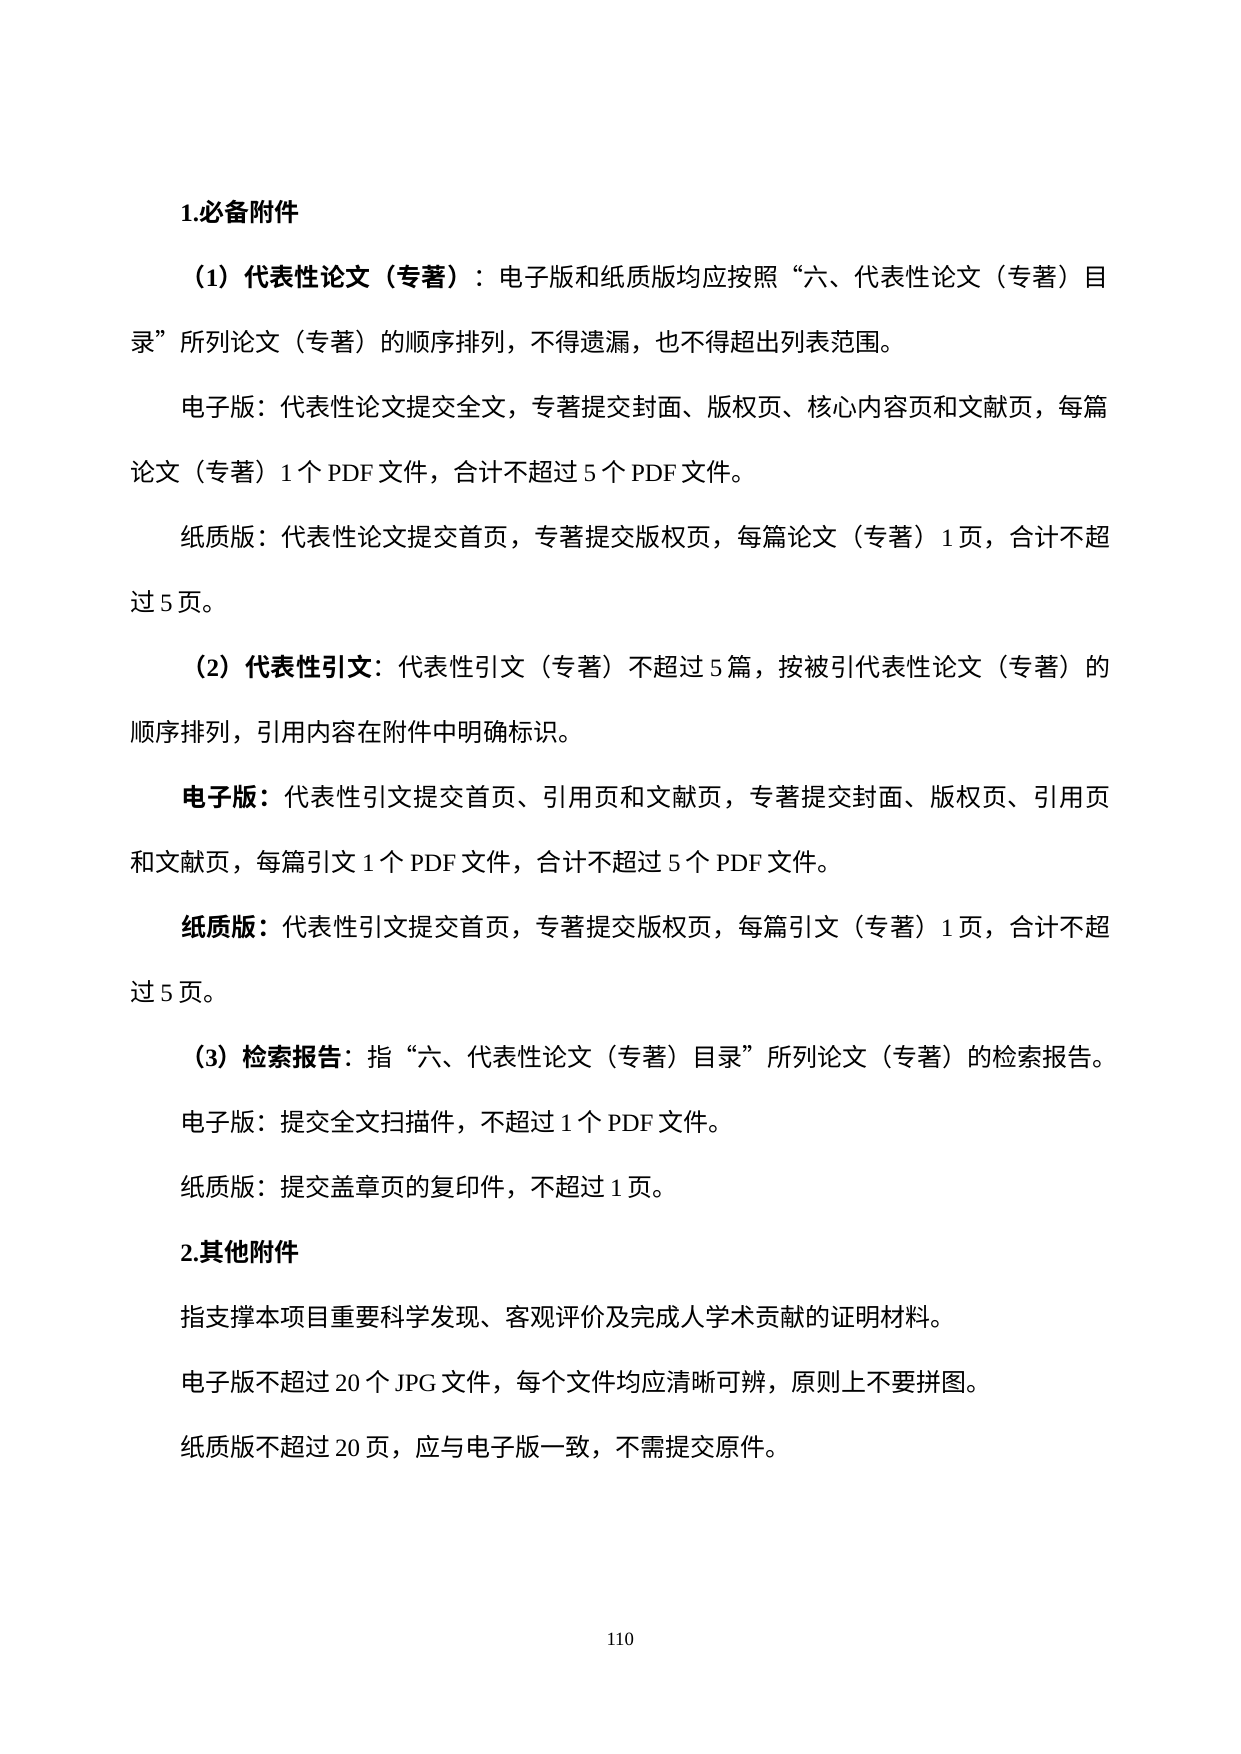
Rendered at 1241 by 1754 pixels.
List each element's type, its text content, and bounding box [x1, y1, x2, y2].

text 电子版：提交全文扫描件，不超过1个PDF文件。 [130, 1088, 1110, 1153]
text （1）代表性论文（专著）：电子版和纸质版均应按照“六、代表性论文（专著）目录”所列论文（专著）的顺序排列，不得遗漏，也不得超出列表范围。 [130, 243, 1110, 373]
text 1.必备附件 [130, 178, 1110, 243]
text （2）代表性引文：代表性引文（专著）不超过5篇，按被引代表性论文（专著）的顺序排列，引用内容在附件中明确标识。 [130, 633, 1110, 763]
text 纸质版：提交盖章页的复印件，不超过1页。 [130, 1153, 1110, 1218]
text （3）检索报告：指“六、代表性论文（专著）目录”所列论文（专著）的检索报告。 [130, 1023, 1110, 1088]
text 纸质版：代表性引文提交首页，专著提交版权页，每篇引文（专著）1页，合计不超过5页。 [130, 893, 1110, 1023]
text 纸质版：代表性论文提交首页，专著提交版权页，每篇论文（专著）1页，合计不超过5页。 [130, 503, 1110, 633]
text 电子版不超过20个JPG文件，每个文件均应清晰可辨，原则上不要拼图。 [130, 1348, 1110, 1413]
text 2.其他附件 [130, 1218, 1110, 1283]
text 纸质版不超过20页，应与电子版一致，不需提交原件。 [130, 1413, 1110, 1478]
text 指支撑本项目重要科学发现、客观评价及完成人学术贡献的证明材料。 [130, 1283, 1110, 1348]
text 电子版：代表性引文提交首页、引用页和文献页，专著提交封面、版权页、引用页和文献页，每篇引文1个PDF文件，合计不超过5个PDF文件。 [130, 763, 1110, 893]
text 电子版：代表性论文提交全文，专著提交封面、版权页、核心内容页和文献页，每篇论文（专著）1个PDF文件，合计不超过5个PDF文件。 [130, 373, 1110, 503]
